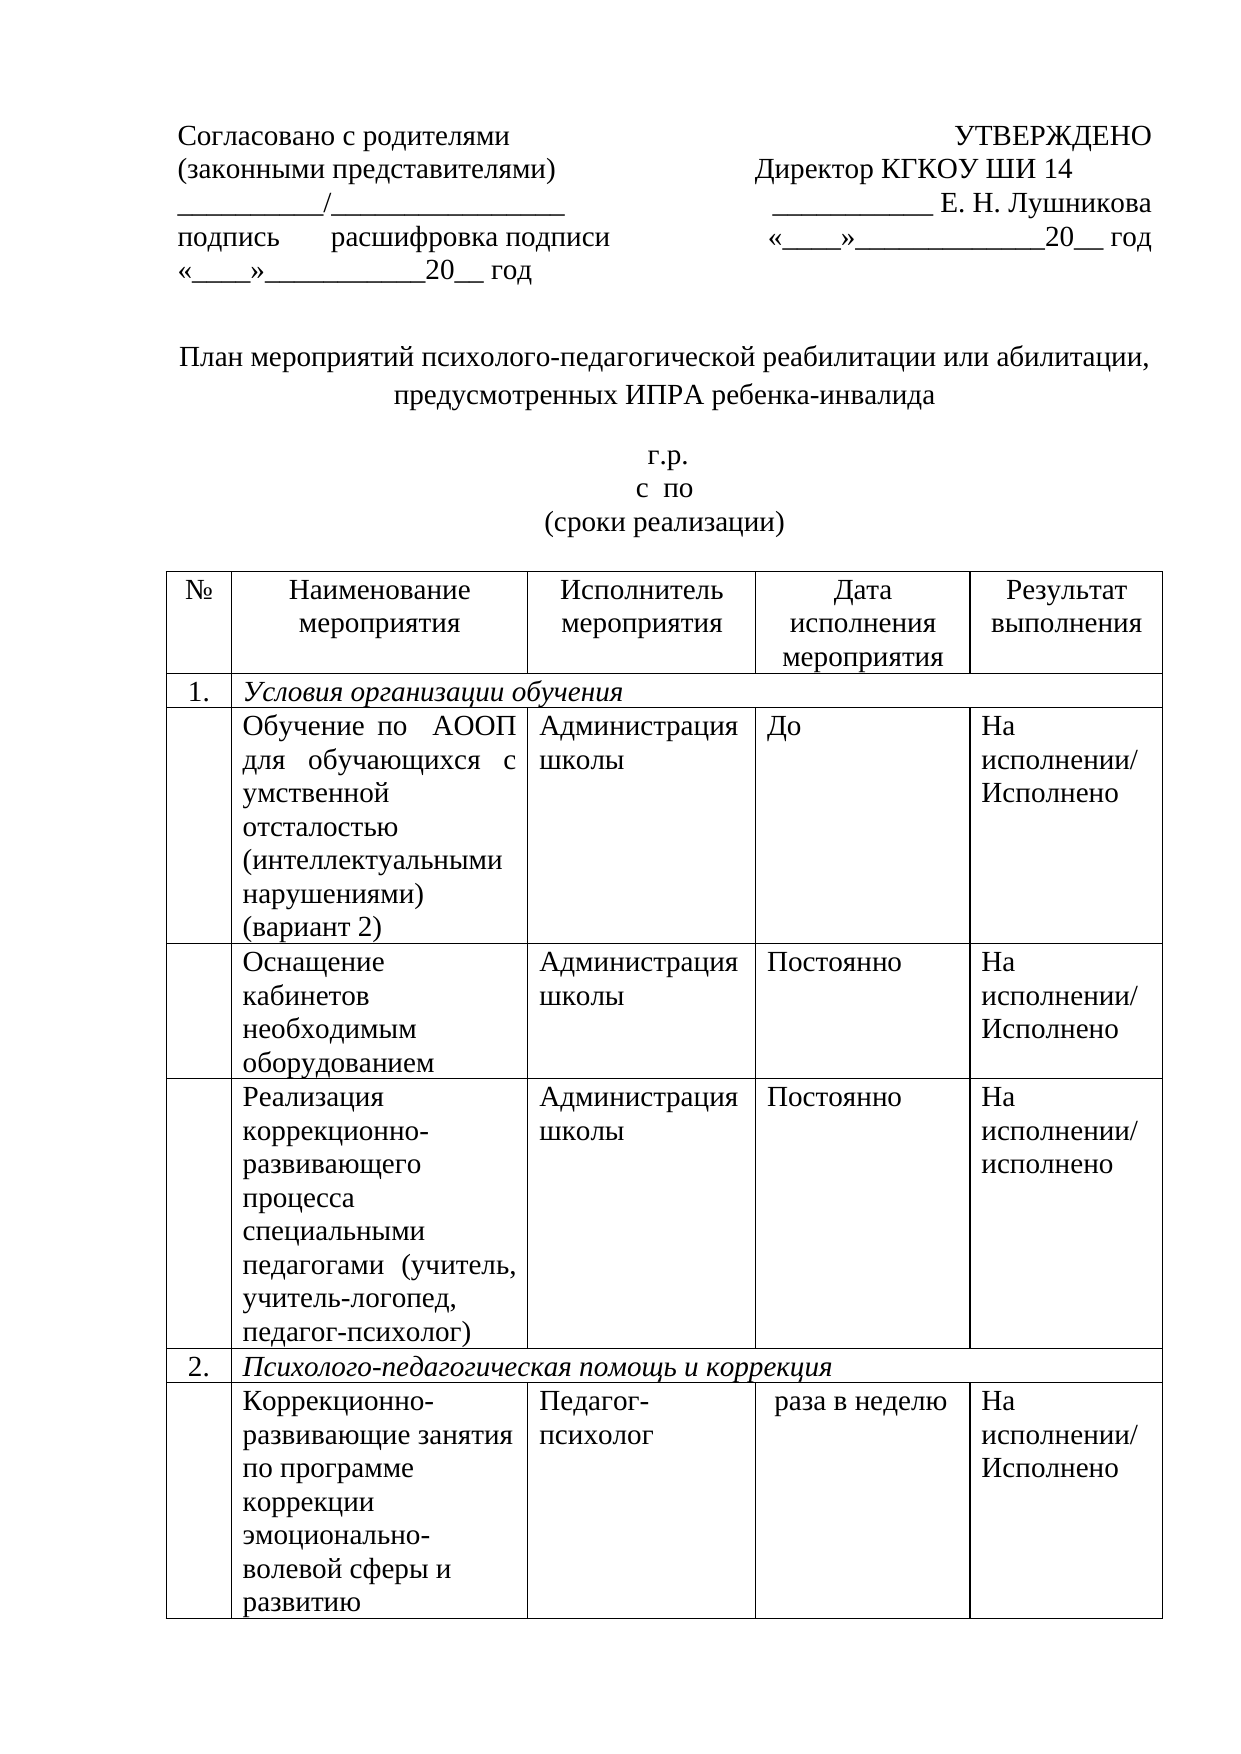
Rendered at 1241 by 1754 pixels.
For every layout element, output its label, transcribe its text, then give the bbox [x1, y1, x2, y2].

table_cell Обучение по АООП для обучающихся с умственной отсталостью (интеллектуальными нарушениями) (вариант 2) [232, 708, 527, 943]
table_header Исполнитель мероприятия [528, 572, 755, 673]
table_header Дата исполнения мероприятия [756, 572, 969, 673]
table_cell До [756, 708, 969, 943]
text с по [177, 470, 1152, 504]
table_header Согласовано с родителями (законными представителями) __________/________________ подпись расшифровка подписи «____»___________20__ год [166, 118, 664, 286]
table_header № [167, 572, 231, 673]
table_cell 1. [167, 674, 231, 707]
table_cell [232, 1383, 527, 1618]
table_header Наименование мероприятия [232, 572, 527, 673]
text г.р. [177, 437, 1152, 470]
table_cell Администрация школы [528, 944, 755, 1078]
table_cell [167, 1383, 231, 1618]
table_cell На исполнении/ Исполнено [971, 944, 1162, 1078]
text План мероприятий психолого-педагогической реабилитации или абилитации, предусмотренных ИПРА ребенка-инвалида [177, 339, 1152, 411]
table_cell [971, 1383, 1162, 1618]
table_cell На исполнении/ исполнено [971, 1079, 1162, 1348]
table_cell Условия организации обучения [232, 674, 1162, 707]
table_cell [167, 1079, 231, 1348]
table_cell Психолого-педагогическая помощь и коррекция [232, 1349, 1162, 1382]
table_cell [167, 944, 231, 1078]
table_header УТВЕРЖДЕНО Директор КГКОУ ШИ 14 ___________ Е. Н. Лушникова «____»_____________20__ год [664, 118, 1163, 286]
table_header Результат выполнения [971, 572, 1162, 673]
table_cell Администрация школы [528, 708, 755, 943]
table_cell 2. [167, 1349, 231, 1382]
table_cell раза в неделю [756, 1383, 969, 1618]
table_cell Реализация коррекционно-развивающего процесса специальными педагогами (учитель, учитель-логопед, педагог-психолог) [232, 1079, 527, 1348]
table_cell Педагог-психолог [528, 1383, 755, 1618]
table_cell На исполнении/ Исполнено [971, 708, 1162, 943]
table_cell Постоянно [756, 944, 969, 1078]
table_cell Оснащение кабинетов необходимым оборудованием [232, 944, 527, 1078]
text (сроки реализации) [177, 504, 1152, 537]
table_cell Постоянно [756, 1079, 969, 1348]
table_cell Администрация школы [528, 1079, 755, 1348]
table_cell [167, 708, 231, 943]
